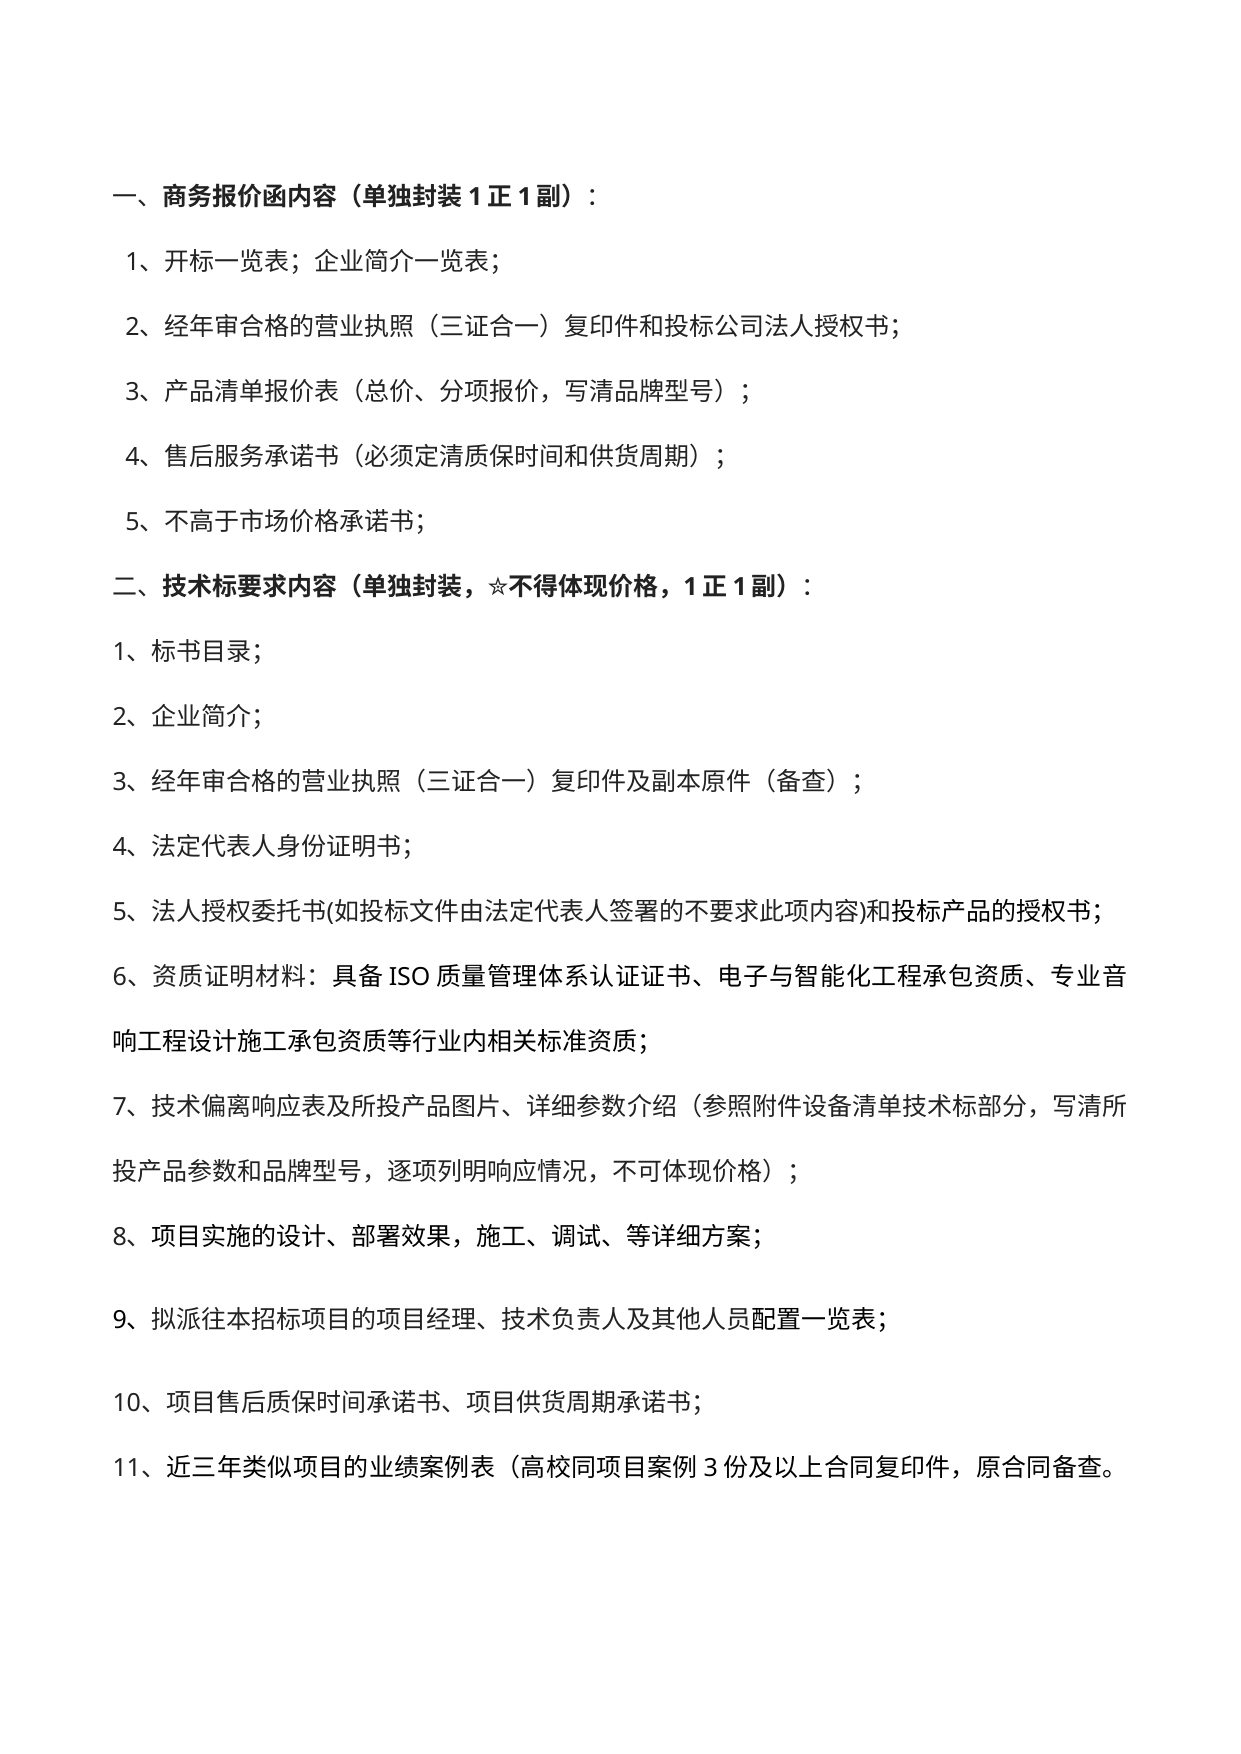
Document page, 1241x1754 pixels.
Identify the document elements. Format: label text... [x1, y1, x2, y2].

list 10、项目售后质保时间承诺书、项目供货周期承诺书； [112, 1368, 1128, 1433]
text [112, 1433, 1128, 1498]
text 二、技术标要求内容（单独封装，✮不得体现价格，1正1副）： [112, 552, 1128, 617]
list 2、企业简介； 3、经年审合格的营业执照（三证合一）复印件及副本原件（备查）； [112, 682, 1128, 812]
text 9、拟派往本招标项目的项目经理、技术负责人及其他人员配置一览表； [112, 1285, 1128, 1350]
list 7、技术偏离响应表及所投产品图片、详细参数介绍（参照附件设备清单技术标部分，写清所投产品参数和品牌型号，逐项列明响应情况，不可体现价格）； [112, 1072, 1128, 1202]
text 1、开标一览表；企业简介一览表； 2、经年审合格的营业执照（三证合一）复印件和投标公司法人授权书； 3、产品清单报价表（总价、分项报价，写清品牌型号）； 4、售后服务承诺书（必须定清质保时间和供货周期）； 5、不高于市场价格承诺书； [112, 227, 1128, 552]
text 一、商务报价函内容（单独封装 1正1副）： [112, 162, 1128, 227]
text 8、项目实施的设计、部署效果，施工、调试、等详细方案； [112, 1202, 1128, 1267]
list 6、资质证明材料：具备ISO质量管理体系认证证书、电子与智能化工程承包资质、专业音响工程设计施工承包资质等行业内相关标准资质； [112, 942, 1128, 1072]
list 5、法人授权委托书(如投标文件由法定代表人签署的不要求此项内容)和投标产品的授权书； [112, 877, 1128, 942]
list 1、标书目录； [112, 617, 1128, 682]
list 4、法定代表人身份证明书； [112, 812, 1128, 877]
